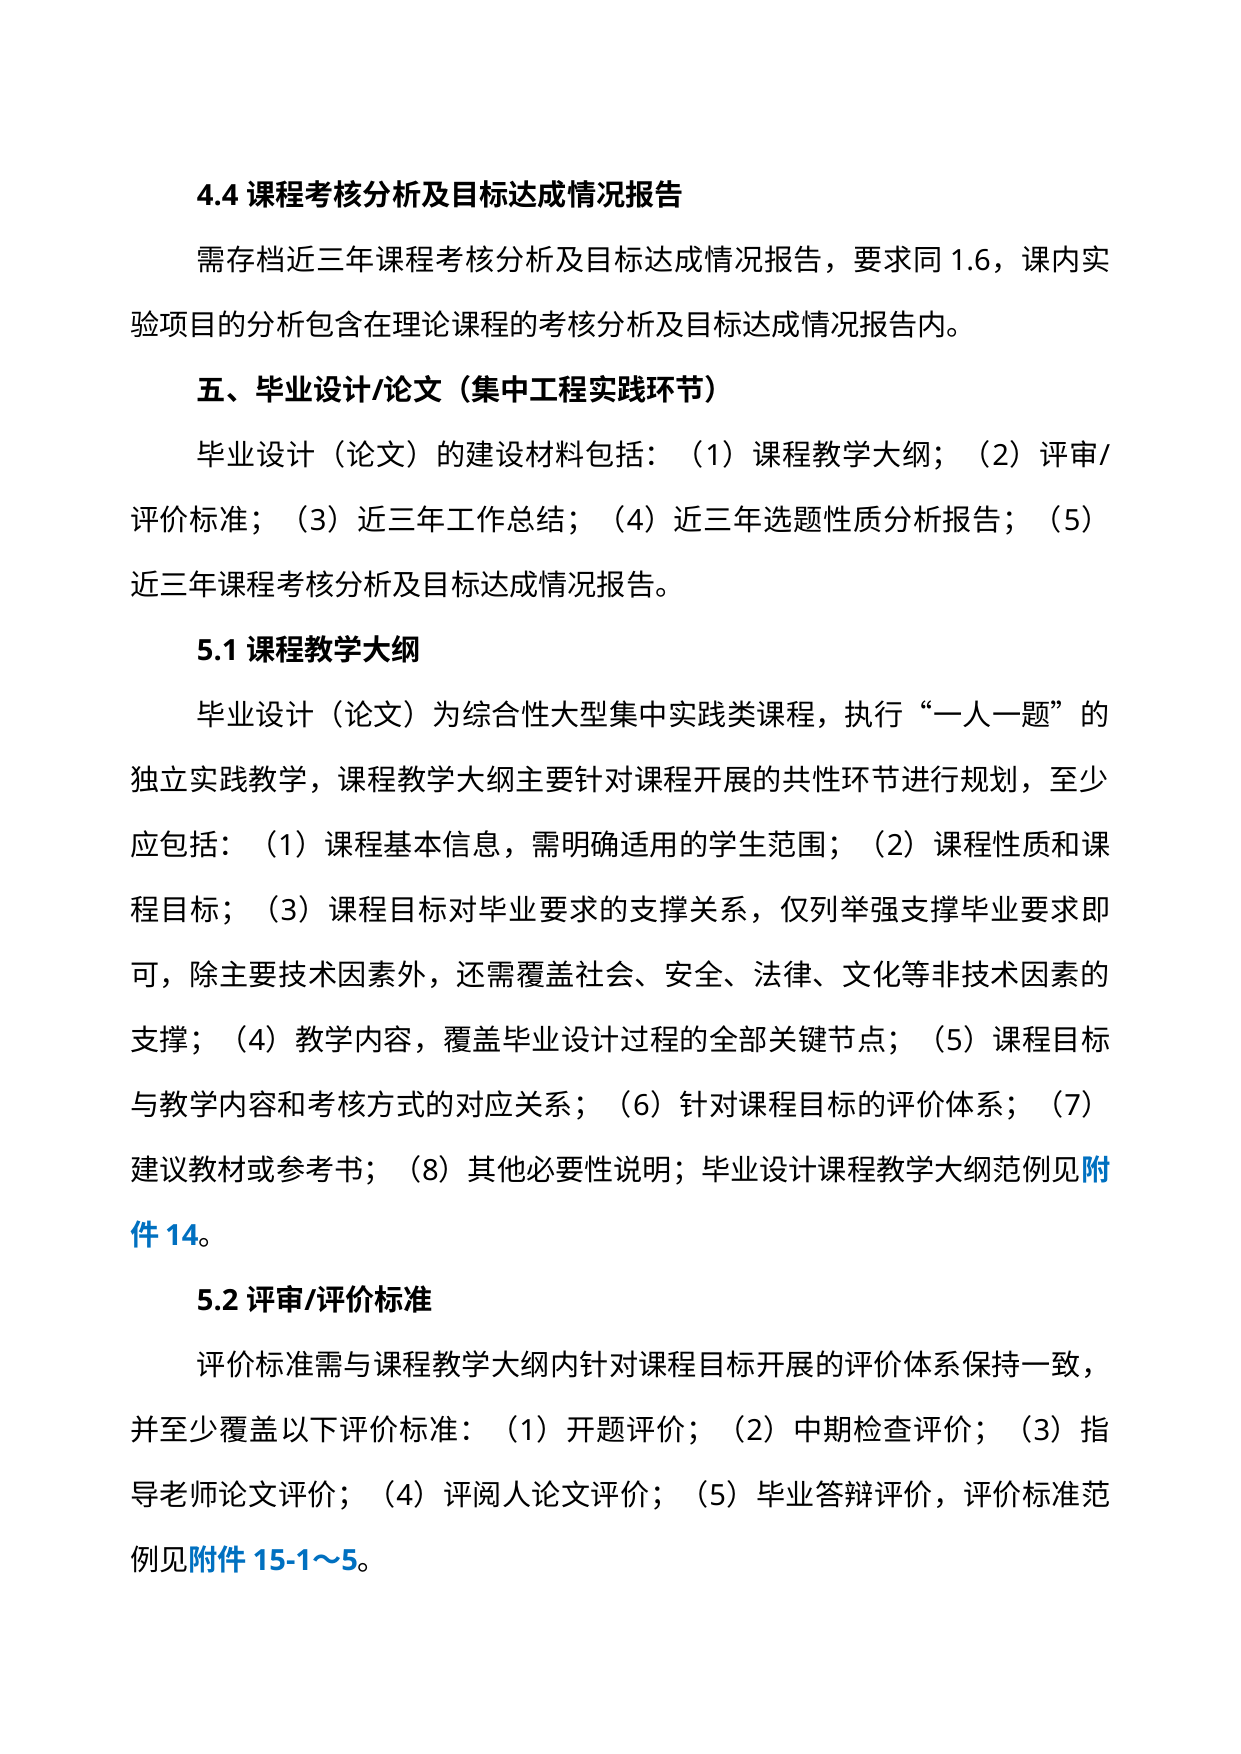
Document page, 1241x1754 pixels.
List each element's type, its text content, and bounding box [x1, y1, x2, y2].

text 毕业设计（论文）的建设材料包括：（1）课程教学大纲；（2）评审/评价标准；（3）近三年工作总结；（4）近三年选题性质分析报告；（5）近三年课程考核分析及目标达成情况报告。 [130, 420, 1110, 615]
text 5.1 课程教学大纲 [130, 615, 1110, 680]
text 5.2 评审/评价标准 [130, 1265, 1110, 1330]
text 毕业设计（论文）为综合性大型集中实践类课程，执行“一人一题”的独立实践教学，课程教学大纲主要针对课程开展的共性环节进行规划，至少应包括：（1）课程基本信息，需明确适用的学生范围；（2）课程性质和课程目标；（3）课程目标对毕业要求的支撑关系，仅列举强支撑毕业要求即可，除主要技术因素外，还需覆盖社会、安全、法律、文化等非技术因素的支撑；（4）教学内容，覆盖毕业设计过程的全部关键节点；（5）课程目标与教学内容和考核方式的对应关系；（6）针对课程目标的评价体系；（7）建议教材或参考书；（8）其他必要性说明；毕业设计课程教学大纲范例见附件14。 [130, 680, 1110, 1265]
text 需存档近三年课程考核分析及目标达成情况报告，要求同1.6，课内实验项目的分析包含在理论课程的考核分析及目标达成情况报告内。 [130, 225, 1110, 355]
text 五、毕业设计/论文（集中工程实践环节） [130, 355, 1110, 420]
text 评价标准需与课程教学大纲内针对课程目标开展的评价体系保持一致，并至少覆盖以下评价标准：（1）开题评价；（2）中期检查评价；（3）指导老师论文评价；（4）评阅人论文评价；（5）毕业答辩评价，评价标准范例见附件15-1～5。 [130, 1330, 1110, 1590]
text 4.4 课程考核分析及目标达成情况报告 [130, 160, 1110, 225]
